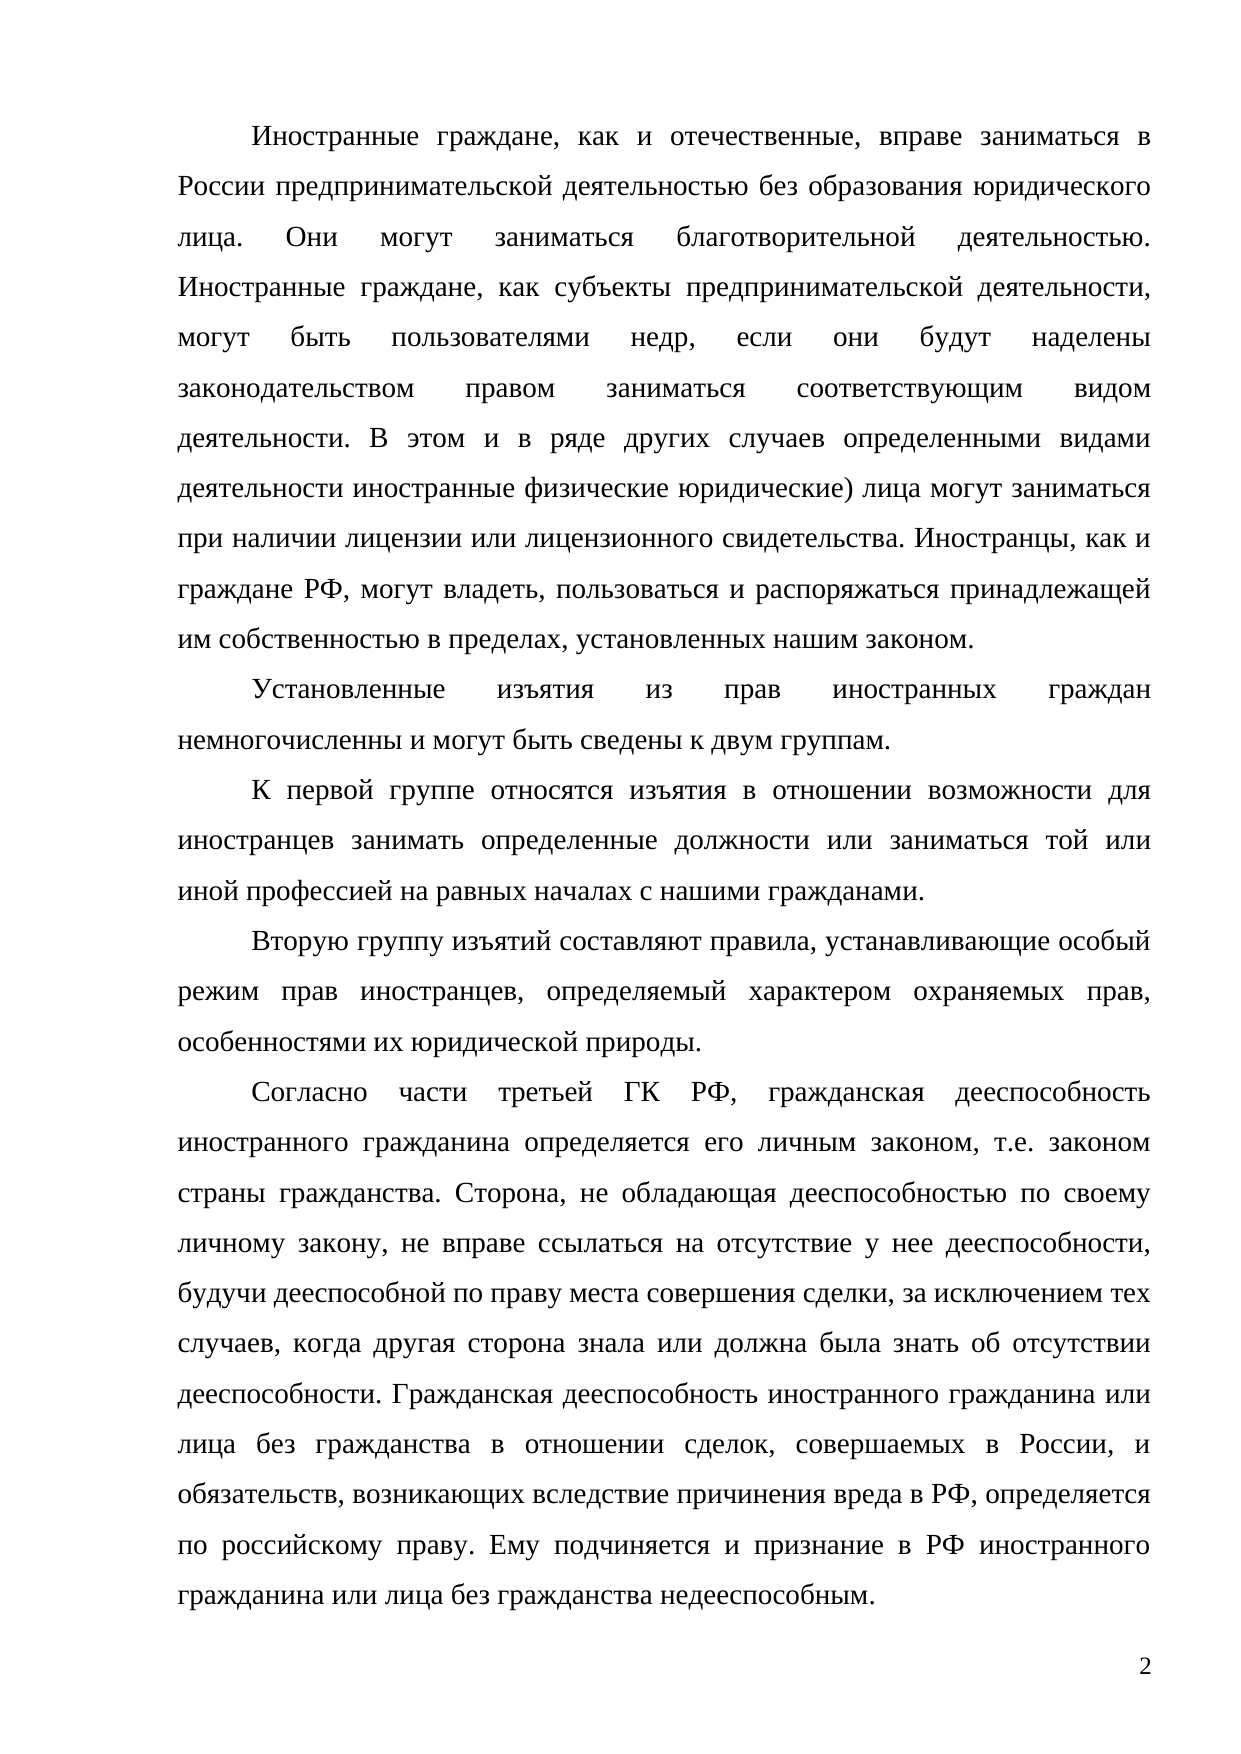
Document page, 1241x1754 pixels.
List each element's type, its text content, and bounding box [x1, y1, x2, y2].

text Иностранные граждане, как и отечественные, вправе заниматься в России предпринимательской деятельностью без образования юридического лица. Они могут заниматься благотворительной деятельностью. Иностранные граждане, как субъекты предпринимательской деятельности, могут быть пользователями недр, если они будут наделены законодательством правом заниматься соответствующим видом деятельности. В этом и в ряде других случаев определенными видами деятельности иностранные физические юридические) лица могут заниматься при наличии лицензии или лицензионного свидетельства. Иностранцы, как и граждане РФ, могут владеть, пользоваться и распоряжаться принадлежащей им собственностью в пределах, установленных нашим законом. [177, 118, 1152, 655]
text К первой группе относятся изъятия в отношении возможности для иностранцев занимать определенные должности или заниматься той или иной профессией на равных началах с нашими гражданами. [177, 772, 1152, 906]
text Установленные изъятия из прав иностранных граждан немногочисленны и могут быть сведены к двум группам. [177, 672, 1152, 755]
text Согласно части третьей ГК РФ, гражданская дееспособность иностранного гражданина определяется его личным законом, т.е. законом страны гражданства. Сторона, не обладающая дееспособностью по своему личному закону, не вправе ссылаться на отсутствие у нее дееспособности, будучи дееспособной по праву места совершения сделки, за исключением тех случаев, когда другая сторона знала или должна была знать об отсутствии дееспособности. Гражданская дееспособность иностранного гражданина или лица без гражданства в отношении сделок, совершаемых в России, и обязательств, возникающих вследствие причинения вреда в РФ, определяется по российскому праву. Ему подчиняется и признание в РФ иностранного гражданина или лица без гражданства недееспособным. [177, 1074, 1152, 1611]
text Вторую группу изъятий составляют правила, устанавливающие особый режим прав иностранцев, определяемый характером охраняемых прав, особенностями их юридической природы. [177, 923, 1152, 1057]
